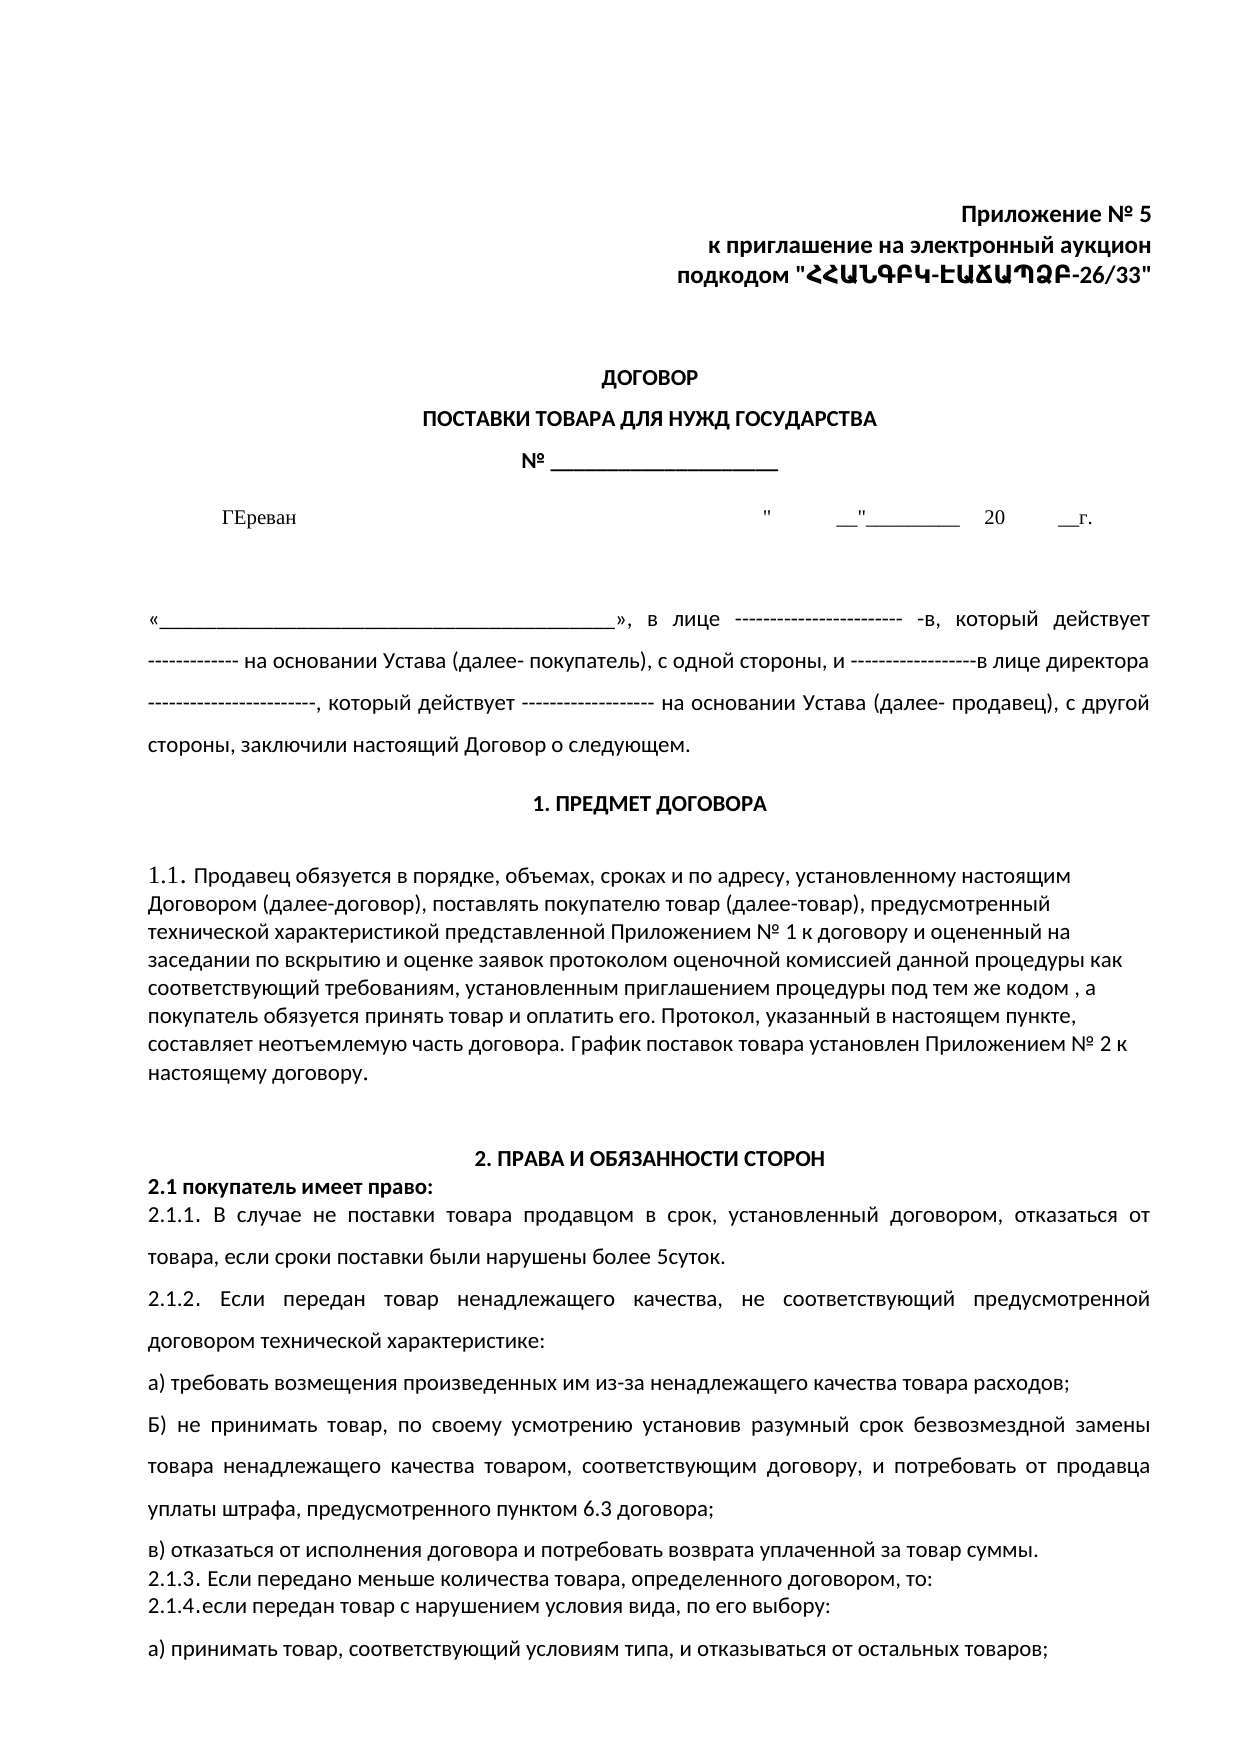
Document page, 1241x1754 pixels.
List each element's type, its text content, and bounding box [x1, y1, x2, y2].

list а) принимать товар, соответствующий условиям типа, и отказываться от остальных товаров; [148, 1634, 1152, 1662]
text 1.1․ Продавец обязуется в порядке, объемах, сроках и по адресу, установленному настоящим Договором (далее-договор), поставлять покупателю товар (далее-товар), предусмотренный технической характеристикой представленной Приложением № 1 к договору и оцененный на заседании по вскрытию и оценке заявок протоколом оценочной комиссией данной процедуры как соответствующий требованиям, установленным приглашением процедуры под тем же кодом , а покупатель обязуется принять товар и оплатить его. Протокол, указанный в настоящем пункте, составляет неотъемлемую часть договора. График поставок товара установлен Приложением № 2 к настоящему договору. [148, 860, 1152, 1087]
text 1. ПРЕДМЕТ ДОГОВОРА [148, 789, 1152, 817]
text к приглашение на электронный аукцион [177, 229, 1152, 259]
text ПОСТАВКИ ТОВАРА ДЛЯ НУЖД ГОСУДАРСТВА [148, 404, 1152, 433]
list 2. ПРАВА И ОБЯЗАННОСТИ СТОРОН [148, 1144, 1152, 1172]
list 2.1.2․ Если передан товар ненадлежащего качества, не соответствующий предусмотренной договором технической характеристике: [148, 1284, 1152, 1354]
text в) отказаться от исполнения договора и потребовать возврата уплаченной за товар суммы. [148, 1536, 1152, 1564]
text Приложение № 5 [148, 198, 1152, 229]
text «________________________________________», в лице ------------------------ -в, который действует ------------- на основании Устава (далее- покупатель), с одной стороны, и ------------------в лице директора ------------------------, который действует ------------------- на основании Устава (далее- продавец), с другой стороны, заключили настоящий Договор о следующем. [148, 604, 1152, 758]
list 2.1.1․ В случае не поставки товара продавцом в срок, установленный договором, отказаться от товара, если сроки поставки были нарушены более 5суток. [148, 1200, 1152, 1270]
text подкодом "ՀՀԱՆԳԲԿ-ԷԱՃԱՊՁԲ-26/33" [177, 259, 1152, 290]
text 2.1.3․ Если передано меньше количества товара, определенного договором, то: [148, 1564, 1152, 1592]
table_header " __"_________ 20 __г. [620, 505, 1104, 546]
list Б) не принимать товар, по своему усмотрению установив разумный срок безвозмездной замены товара ненадлежащего качества товаром, соответствующим договору, и потребовать от продавца уплаты штрафа, предусмотренного пунктом 6.3 договора; [148, 1410, 1152, 1522]
list 2.1.4․если передан товар с нарушением условия вида, по его выбору: [148, 1592, 1152, 1620]
table_header ГЕреван [136, 505, 620, 546]
text № ____________________ [148, 447, 1152, 474]
text ДОГОВОР [148, 363, 1152, 391]
list а) требовать возмещения произведенных им из-за ненадлежащего качества товара расходов; [148, 1368, 1152, 1396]
text 2.1 покупатель имеет право: [148, 1172, 1152, 1200]
